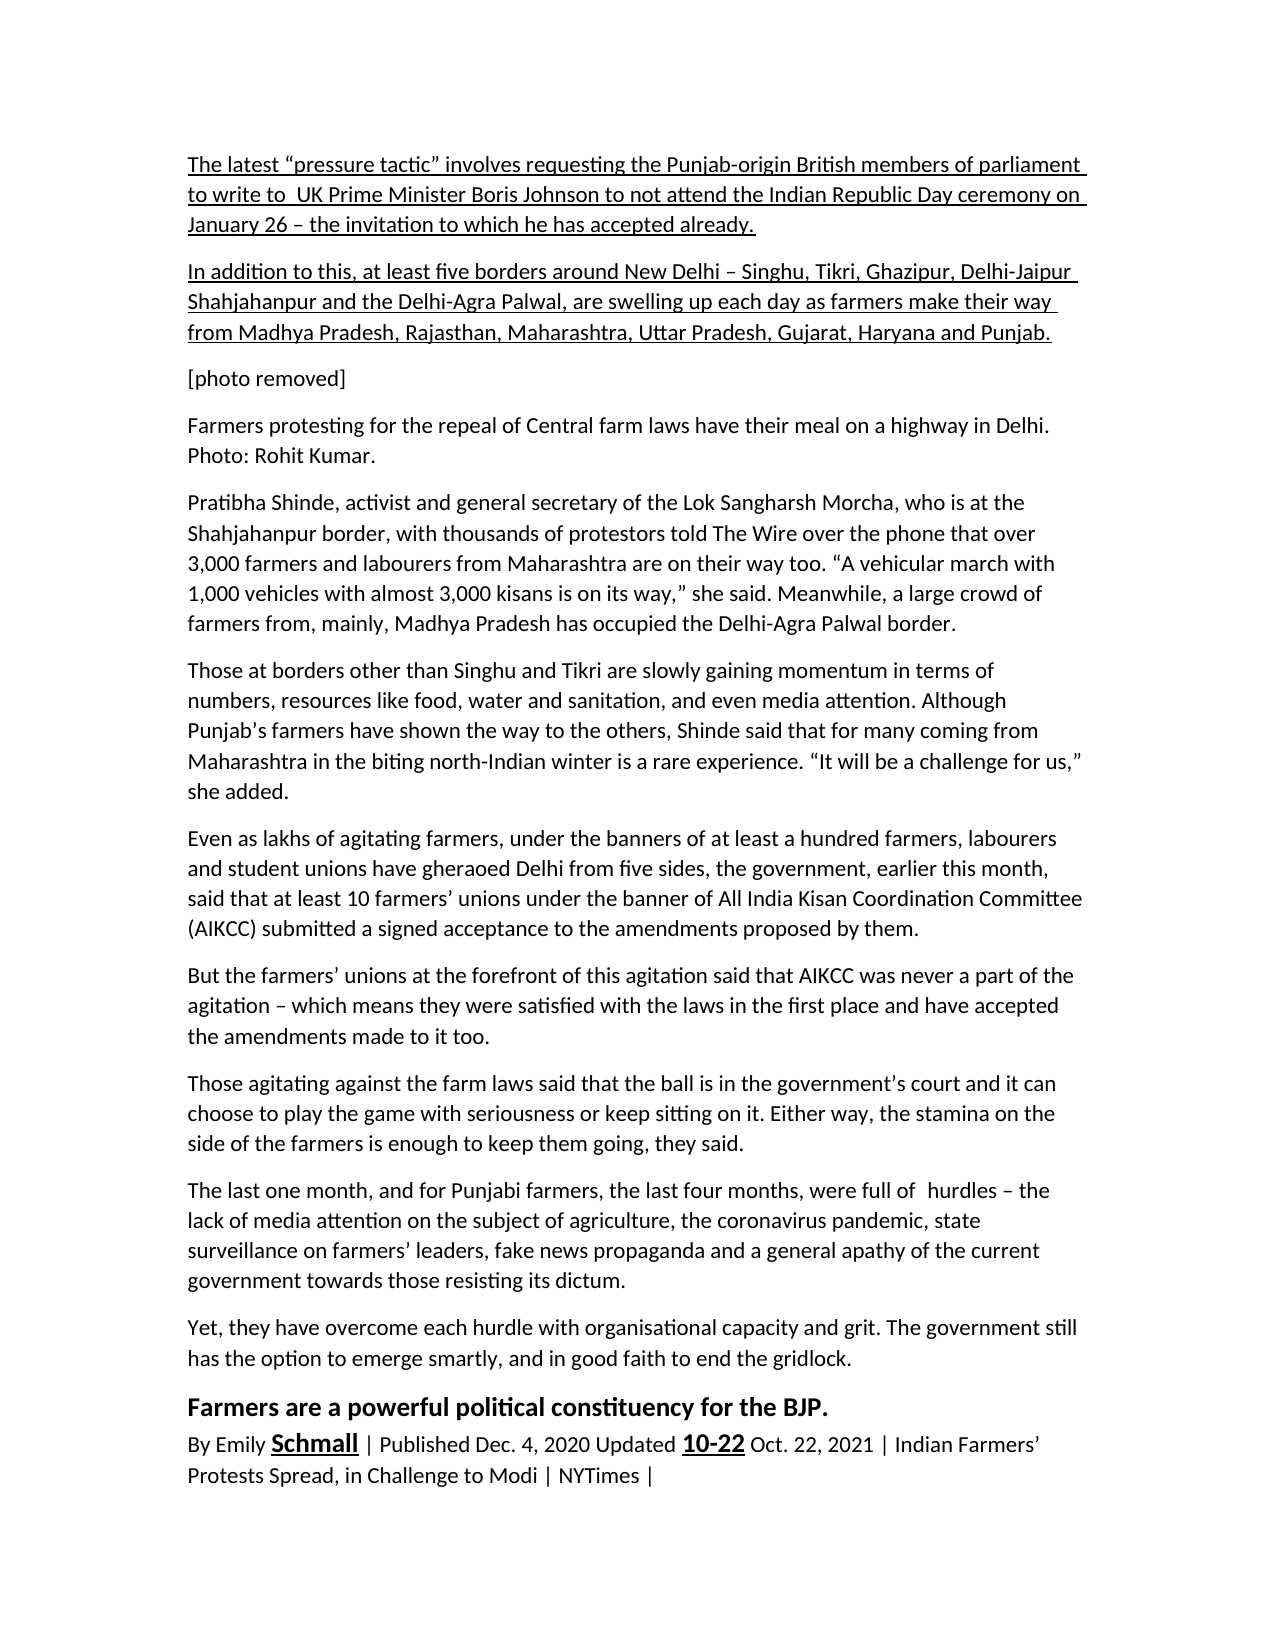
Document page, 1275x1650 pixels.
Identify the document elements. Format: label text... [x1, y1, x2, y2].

text Pratibha Shinde, activist and general secretary of the Lok Sangharsh Morcha, who is at the Shahjahanpur border, with thousands of protestors told The Wire over the phone that over 3,000 farmers and labourers from Maharashtra are on their way too. “A vehicular march with 1,000 vehicles with almost 3,000 kisans is on its way,” she said. Meanwhile, a large crowd of farmers from, mainly, Madhya Pradesh has occupied the Delhi-Agra Palwal border. [187, 488, 1087, 637]
text But the farmers’ unions at the forefront of this agitation said that AIKCC was never a part of the agitation – which means they were satisfied with the laws in the first place and have accepted the amendments made to it too. [187, 961, 1087, 1050]
text Even as lakhs of agitating farmers, under the banners of at least a hundred farmers, labourers and student unions have gheraoed Delhi from five sides, the government, earlier this month, said that at least 10 farmers’ unions under the banner of All India Kisan Coordination Committee (AIKCC) submitted a signed acceptance to the amendments proposed by them. [187, 824, 1087, 943]
text [photo removed] [187, 364, 1087, 393]
subtitle Farmers are a powerful political constituency for the BJP. [187, 1391, 1087, 1424]
text In addition to this, at least five borders around New Delhi – Singhu, Tikri, Ghazipur, Delhi-Jaipur Shahjahanpur and the Delhi-Agra Palwal, are swelling up each day as farmers make their way from Madhya Pradesh, Rajasthan, Maharashtra, Uttar Pradesh, Gujarat, Haryana and Punjab. [187, 257, 1087, 346]
text The latest “pressure tactic” involves requesting the Punjab-origin British members of parliament to write to UK Prime Minister Boris Johnson to not attend the Indian Republic Day ceremony on January 26 – the invitation to which he has accepted already. [187, 205, 1087, 238]
text Yet, they have overcome each hurdle with organisational capacity and grit. The government still has the option to emerge smartly, and in good faith to end the gridlock. [187, 1313, 1087, 1372]
text The latest “pressure tactic” involves requesting the Punjab-origin British members of parliament to write to UK Prime Minister Boris Johnson to not attend the Indian Republic Day ceremony on January 26 – the invitation to which he has accepted already. [187, 150, 1087, 174]
text Those at borders other than Singhu and Tikri are slowly gaining momentum in terms of numbers, resources like food, water and sanitation, and even media attention. Although Punjab’s farmers have shown the way to the others, Shinde said that for many coming from Maharashtra in the biting north-Indian winter is a rare experience. “It will be a challenge for us,” she added. [187, 656, 1087, 805]
text Those agitating against the farm laws said that the ball is in the government’s court and it can choose to play the game with seriousness or keep sitting on it. Either way, the stamina on the side of the farmers is enough to keep them going, they said. [187, 1069, 1087, 1157]
text Farmers protesting for the repeal of Central farm laws have their meal on a highway in Delhi. Photo: Rohit Kumar. [187, 411, 1087, 470]
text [187, 1426, 1087, 1489]
text The last one month, and for Punjabi farmers, the last four months, were full of hurdles – the lack of media attention on the subject of agriculture, the coronavirus pandemic, state surveillance on farmers’ leaders, fake news propaganda and a general apathy of the current government towards those resisting its dictum. [187, 1176, 1087, 1295]
text The latest “pressure tactic” involves requesting the Punjab-origin British members of parliament to write to UK Prime Minister Boris Johnson to not attend the Indian Republic Day ceremony on January 26 – the invitation to which he has accepted already. [187, 175, 1087, 204]
